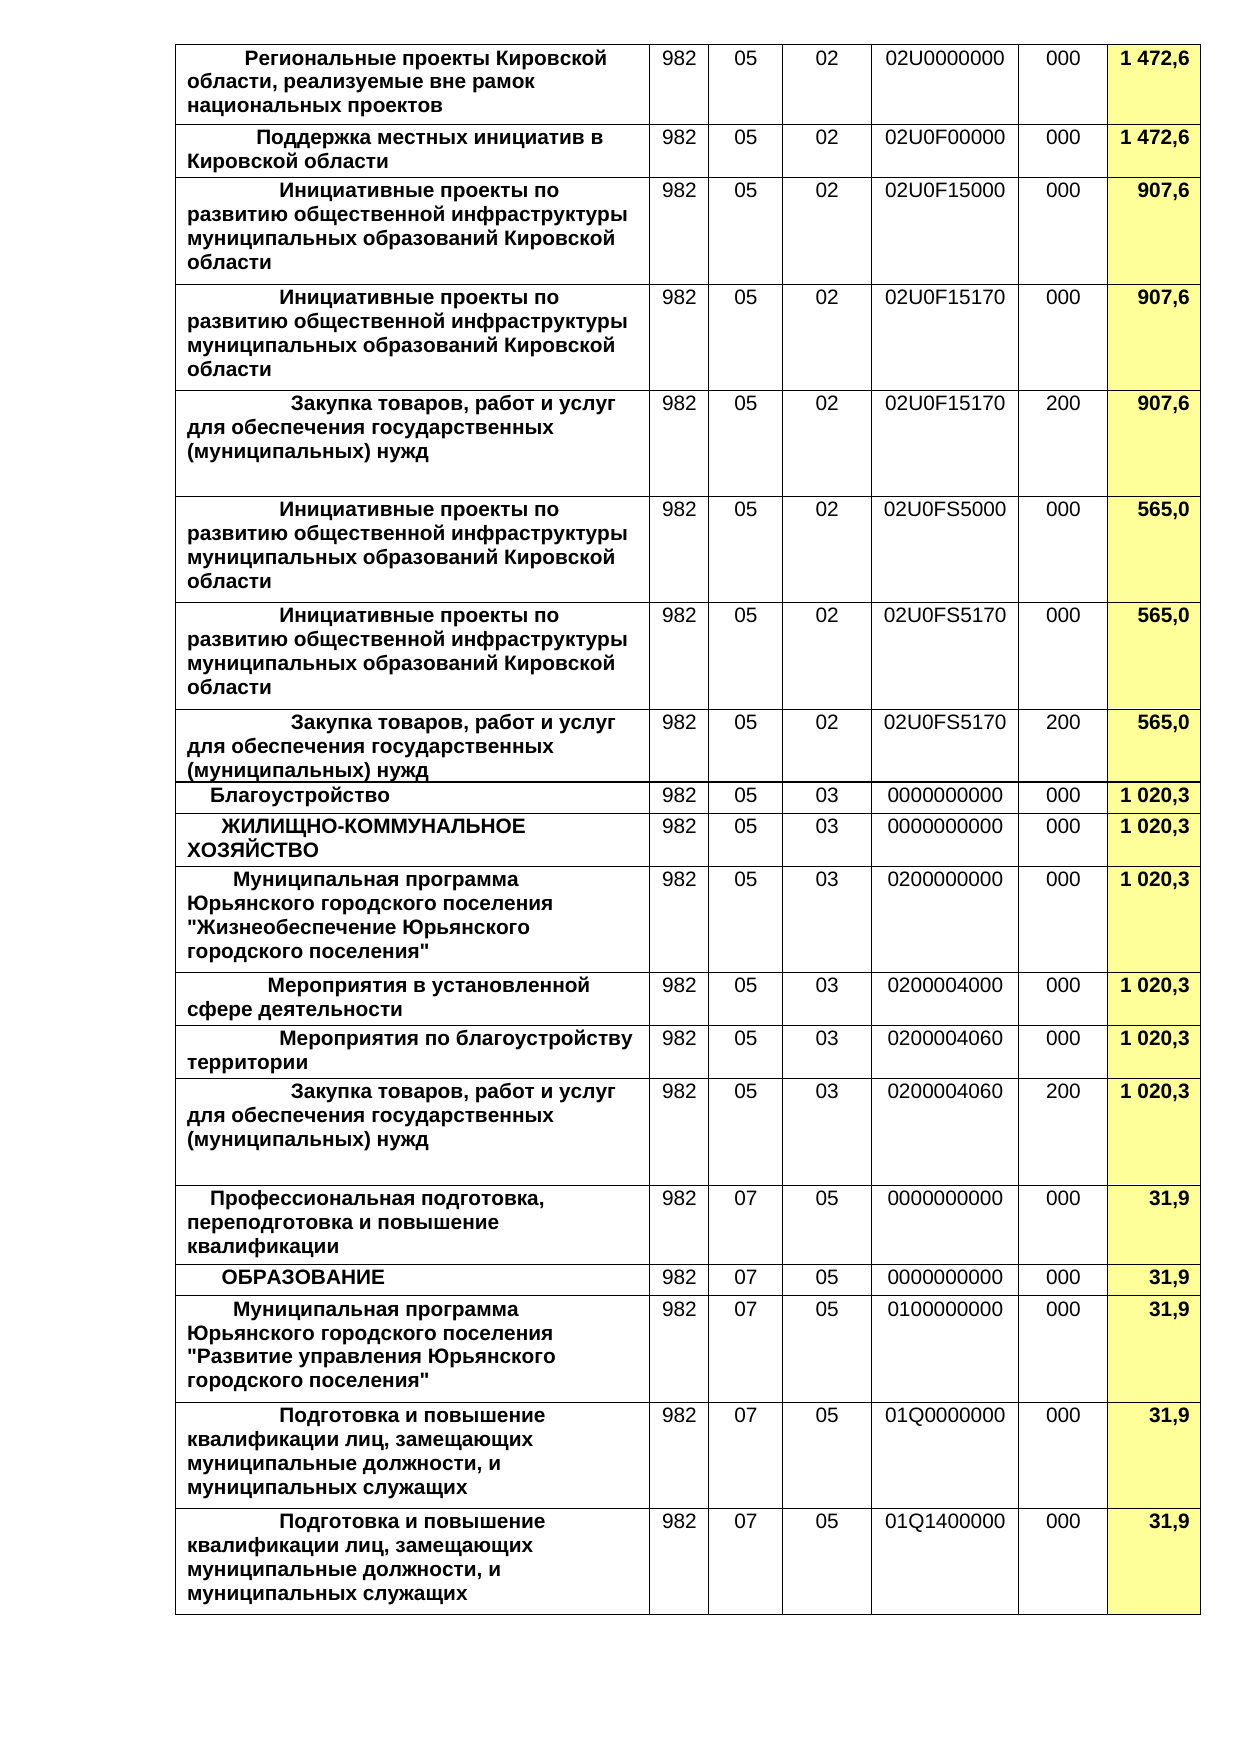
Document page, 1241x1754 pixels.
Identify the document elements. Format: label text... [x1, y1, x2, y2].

table_cell 07 [709, 1403, 782, 1508]
table_cell 05 [709, 45, 782, 124]
table_cell 907,6 [1108, 285, 1200, 390]
table_cell 05 [709, 867, 782, 972]
table_cell Инициативные проекты по развитию общественной инфраструктуры муниципальных образований Кировской области [176, 497, 649, 602]
table_cell 02U0F00000 [872, 125, 1018, 177]
table_cell 05 [783, 1296, 871, 1402]
table_cell 000 [1019, 603, 1107, 708]
table_cell 982 [650, 497, 708, 602]
table_cell 907,6 [1108, 391, 1200, 496]
table_cell 07 [709, 1296, 782, 1402]
table_cell 02U0FS5000 [872, 497, 1018, 602]
table_cell Региональные проекты Кировской области, реализуемые вне рамок национальных проектов [176, 45, 649, 124]
table_cell 03 [783, 783, 871, 813]
table_cell 982 [650, 125, 708, 177]
table_cell 982 [650, 1265, 708, 1295]
table_cell 31,9 [1108, 1265, 1200, 1295]
table_cell 02 [783, 391, 871, 496]
table_cell 000 [1019, 1403, 1107, 1508]
table_cell Инициативные проекты по развитию общественной инфраструктуры муниципальных образований Кировской области [176, 285, 649, 390]
table_cell 982 [650, 1079, 708, 1184]
table_cell 000 [1019, 125, 1107, 177]
table_cell 200 [1019, 391, 1107, 496]
table_cell 000 [1019, 973, 1107, 1025]
table_cell 05 [709, 783, 782, 813]
table_cell 0200004000 [872, 973, 1018, 1025]
table_cell 982 [650, 603, 708, 708]
table_cell 05 [709, 710, 782, 781]
table_cell 02U0FS5170 [872, 603, 1018, 708]
table_cell 0000000000 [872, 1186, 1018, 1264]
table_cell Поддержка местных инициатив в Кировской области [176, 125, 649, 177]
table_cell 03 [783, 814, 871, 866]
table_cell 05 [709, 285, 782, 390]
table_cell 0200004060 [872, 1026, 1018, 1078]
table_cell 05 [709, 973, 782, 1025]
table_cell Инициативные проекты по развитию общественной инфраструктуры муниципальных образований Кировской области [176, 603, 649, 708]
table_cell 02 [783, 710, 871, 781]
table_cell 02U0FS5170 [872, 710, 1018, 781]
table_cell 1 020,3 [1108, 783, 1200, 813]
table_cell 05 [709, 178, 782, 283]
table_cell 1 020,3 [1108, 1026, 1200, 1078]
table_cell 000 [1019, 497, 1107, 602]
table_cell 000 [1019, 783, 1107, 813]
table_cell Инициативные проекты по развитию общественной инфраструктуры муниципальных образований Кировской области [176, 178, 649, 283]
table_cell 07 [709, 1186, 782, 1264]
table_cell 982 [650, 285, 708, 390]
table_cell 05 [783, 1265, 871, 1295]
table_cell 03 [783, 973, 871, 1025]
table_cell 0000000000 [872, 783, 1018, 813]
table_cell 02 [783, 45, 871, 124]
table_cell 31,9 [1108, 1296, 1200, 1402]
table_cell 1 472,6 [1108, 125, 1200, 177]
table_cell 07 [709, 1265, 782, 1295]
table_cell ОБРАЗОВАНИЕ [176, 1265, 649, 1295]
table_cell 01Q0000000 [872, 1403, 1018, 1508]
table_cell 982 [650, 867, 708, 972]
table_cell 0200004060 [872, 1079, 1018, 1184]
table_cell 05 [709, 125, 782, 177]
table_cell 000 [1019, 1186, 1107, 1264]
table_cell 02U0000000 [872, 45, 1018, 124]
table_cell 05 [783, 1186, 871, 1264]
table_cell 000 [1019, 867, 1107, 972]
table_cell 982 [650, 710, 708, 781]
table_cell 982 [650, 973, 708, 1025]
table_cell 000 [1019, 285, 1107, 390]
table_cell Мероприятия в установленной сфере деятельности [176, 973, 649, 1025]
table_cell 000 [1019, 45, 1107, 124]
table_cell Профессиональная подготовка, переподготовка и повышение квалификации [176, 1186, 649, 1264]
table_cell Закупка товаров, работ и услуг для обеспечения государственных (муниципальных) нужд [176, 1079, 649, 1184]
table_cell 02U0F15170 [872, 391, 1018, 496]
table_cell 1 020,3 [1108, 867, 1200, 972]
table_cell Муниципальная программа Юрьянского городского поселения "Развитие управления Юрьянского городского поселения" [176, 1296, 649, 1402]
table_cell 0000000000 [872, 814, 1018, 866]
table_cell 907,6 [1108, 178, 1200, 283]
table_cell 982 [650, 1403, 708, 1508]
table_cell 982 [650, 814, 708, 866]
table_cell 000 [1019, 814, 1107, 866]
table_cell 31,9 [1108, 1509, 1200, 1614]
table_cell 982 [650, 783, 708, 813]
table_cell 000 [1019, 1265, 1107, 1295]
table_cell ЖИЛИЩНО-КОММУНАЛЬНОЕ ХОЗЯЙСТВО [176, 814, 649, 866]
table_cell 982 [650, 1509, 708, 1614]
table_cell 02 [783, 497, 871, 602]
table_cell 1 472,6 [1108, 45, 1200, 124]
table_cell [176, 1509, 649, 1614]
table_cell 565,0 [1108, 497, 1200, 602]
table_cell 01Q1400000 [872, 1509, 1018, 1614]
table_cell Закупка товаров, работ и услуг для обеспечения государственных (муниципальных) нужд [176, 391, 649, 496]
table_cell 05 [783, 1403, 871, 1508]
table_cell 31,9 [1108, 1186, 1200, 1264]
table_cell 0000000000 [872, 1265, 1018, 1295]
table_cell 982 [650, 1186, 708, 1264]
table_cell 03 [783, 1079, 871, 1184]
table_cell 05 [709, 603, 782, 708]
table_cell 02 [783, 178, 871, 283]
table_cell 000 [1019, 1509, 1107, 1614]
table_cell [176, 1403, 649, 1508]
table_cell 02 [783, 285, 871, 390]
table_cell 1 020,3 [1108, 973, 1200, 1025]
table_cell 0100000000 [872, 1296, 1018, 1402]
table_cell 000 [1019, 1026, 1107, 1078]
table_cell 982 [650, 178, 708, 283]
table_cell 05 [709, 814, 782, 866]
table_cell 05 [709, 391, 782, 496]
table_cell 05 [709, 1079, 782, 1184]
table_cell 200 [1019, 710, 1107, 781]
table_cell 02 [783, 603, 871, 708]
table_cell Муниципальная программа Юрьянского городского поселения "Жизнеобеспечение Юрьянского городского поселения" [176, 867, 649, 972]
table_cell 000 [1019, 1296, 1107, 1402]
table_cell 982 [650, 391, 708, 496]
table_cell 05 [709, 1026, 782, 1078]
table_cell Мероприятия по благоустройству территории [176, 1026, 649, 1078]
table_cell 565,0 [1108, 603, 1200, 708]
table_cell 200 [1019, 1079, 1107, 1184]
table_cell 03 [783, 1026, 871, 1078]
table_cell 05 [783, 1509, 871, 1614]
table_cell 07 [709, 1509, 782, 1614]
table_cell 02U0F15170 [872, 285, 1018, 390]
table_cell Закупка товаров, работ и услуг для обеспечения государственных (муниципальных) нужд [176, 710, 649, 781]
table_cell 565,0 [1108, 710, 1200, 781]
table_cell Благоустройство [176, 783, 649, 813]
table_cell 000 [1019, 178, 1107, 283]
table_cell 982 [650, 1026, 708, 1078]
table_cell 1 020,3 [1108, 814, 1200, 866]
table_cell 982 [650, 45, 708, 124]
table_cell 05 [709, 497, 782, 602]
table_cell 02U0F15000 [872, 178, 1018, 283]
table_cell 03 [783, 867, 871, 972]
table_cell 0200000000 [872, 867, 1018, 972]
table_cell 982 [650, 1296, 708, 1402]
table_cell 31,9 [1108, 1403, 1200, 1508]
table_cell 02 [783, 125, 871, 177]
table_cell 1 020,3 [1108, 1079, 1200, 1184]
